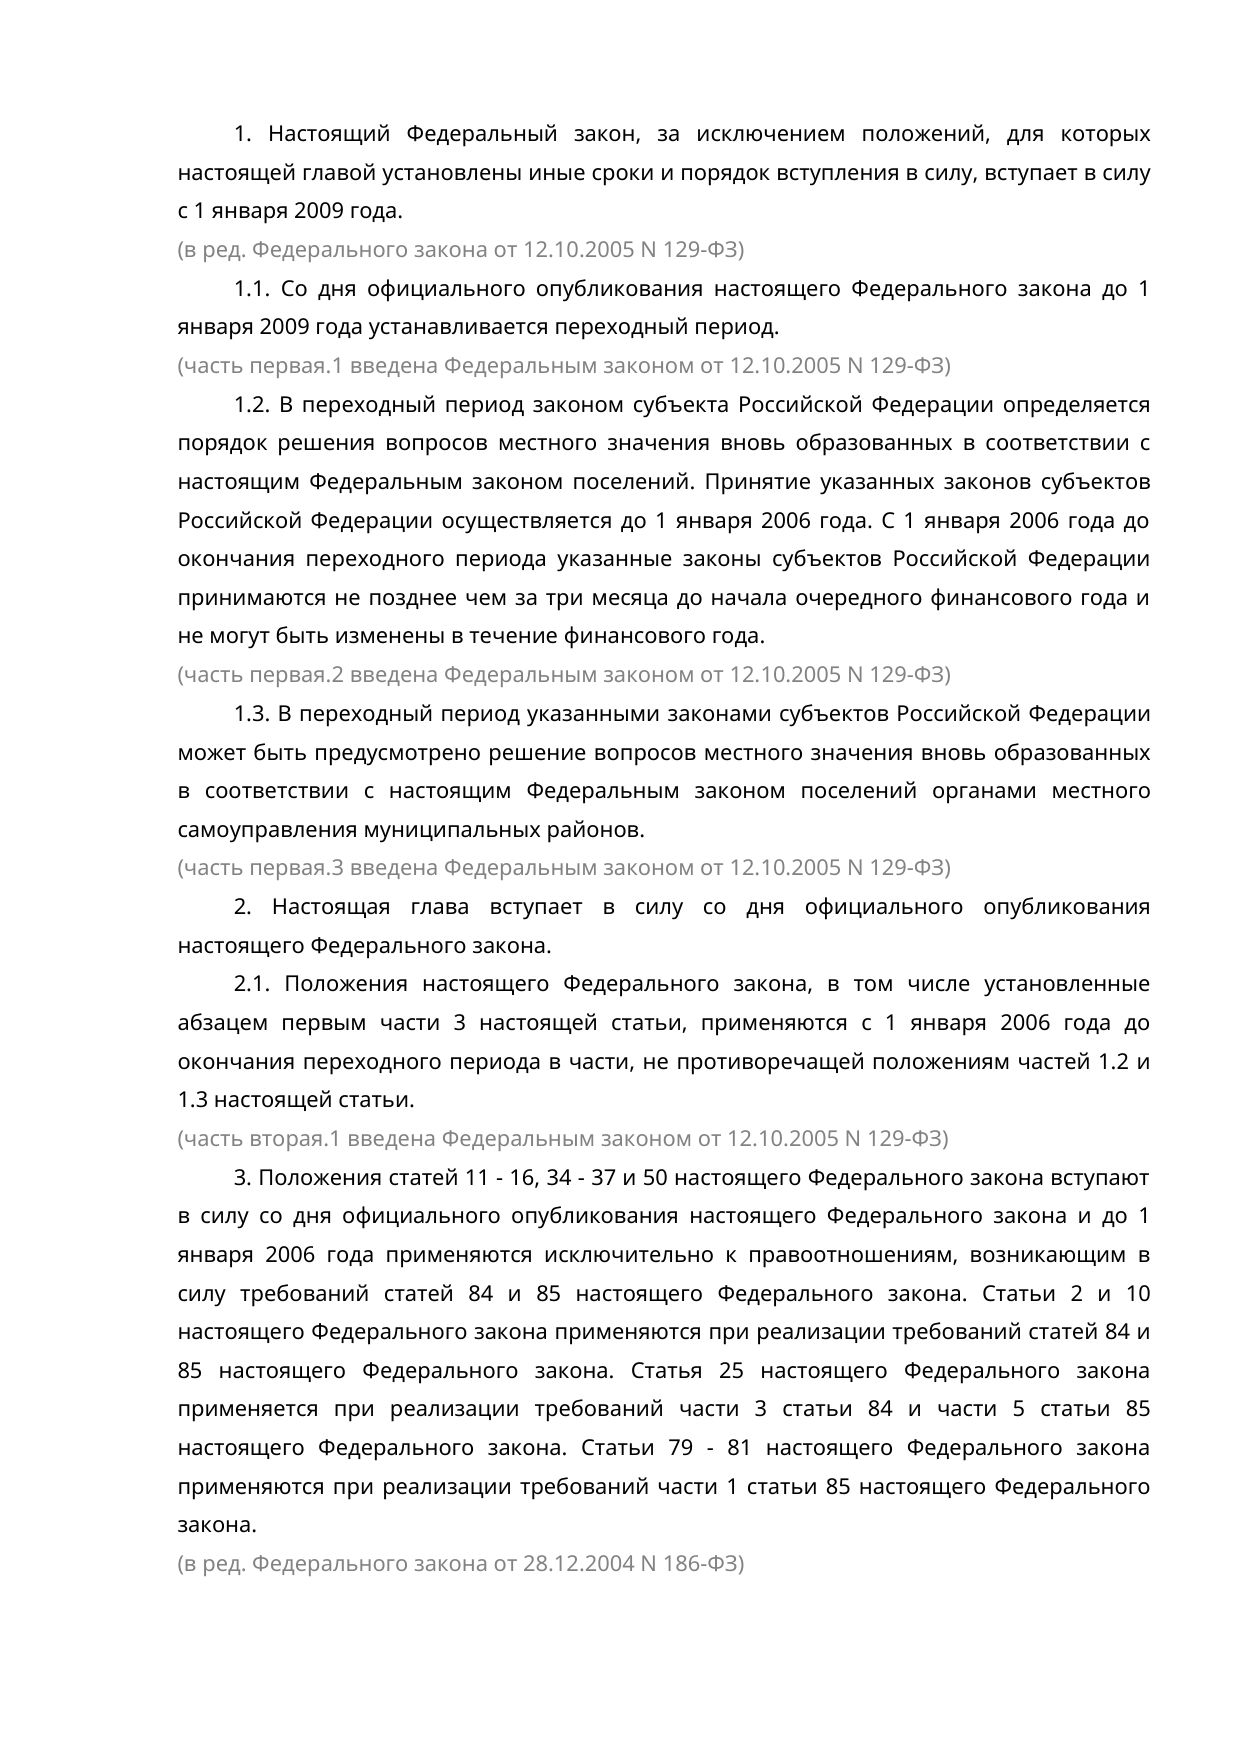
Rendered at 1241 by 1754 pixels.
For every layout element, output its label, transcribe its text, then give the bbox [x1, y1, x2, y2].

text (в ред. Федерального закона от 12.10.2005 N 129-ФЗ) [177, 234, 1152, 264]
text 1.3. В переходный период указанными законами субъектов Российской Федерации может быть предусмотрено решение вопросов местного значения вновь образованных в соответствии с настоящим Федеральным законом поселений органами местного самоуправления муниципальных районов. [177, 698, 1152, 843]
text 3. Положения статей 11 - 16, 34 - 37 и 50 настоящего Федерального закона вступают в силу со дня официального опубликования настоящего Федерального закона и до 1 января 2006 года применяются исключительно к правоотношениям, возникающим в силу требований статей 84 и 85 настоящего Федерального закона. Статьи 2 и 10 настоящего Федерального закона применяются при реализации требований статей 84 и 85 настоящего Федерального закона. Статья 25 настоящего Федерального закона применяется при реализации требований части 3 статьи 84 и части 5 статьи 85 настоящего Федерального закона. Статьи 79 - 81 настоящего Федерального закона применяются при реализации требований части 1 статьи 85 настоящего Федерального закона. [177, 1162, 1152, 1539]
text 1.2. В переходный период законом субъекта Российской Федерации определяется порядок решения вопросов местного значения вновь образованных в соответствии с настоящим Федеральным законом поселений. Принятие указанных законов субъектов Российской Федерации осуществляется до 1 января 2006 года. С 1 января 2006 года до окончания переходного периода указанные законы субъектов Российской Федерации принимаются не позднее чем за три месяца до начала очередного финансового года и не могут быть изменены в течение финансового года. [177, 389, 1152, 650]
text (часть вторая.1 введена Федеральным законом от 12.10.2005 N 129-ФЗ) [177, 1123, 1152, 1153]
text (часть первая.2 введена Федеральным законом от 12.10.2005 N 129-ФЗ) [177, 659, 1152, 689]
text (часть первая.1 введена Федеральным законом от 12.10.2005 N 129-ФЗ) [177, 350, 1152, 380]
text 2. Настоящая глава вступает в силу со дня официального опубликования настоящего Федерального закона. [177, 891, 1152, 959]
text 1. Настоящий Федеральный закон, за исключением положений, для которых настоящей главой установлены иные сроки и порядок вступления в силу, вступает в силу с 1 января 2009 года. [177, 118, 1152, 225]
text (в ред. Федерального закона от 28.12.2004 N 186-ФЗ) [177, 1548, 1152, 1578]
text 1.1. Со дня официального опубликования настоящего Федерального закона до 1 января 2009 года устанавливается переходный период. [177, 273, 1152, 341]
text 2.1. Положения настоящего Федерального закона, в том числе установленные абзацем первым части 3 настоящей статьи, применяются с 1 января 2006 года до окончания переходного периода в части, не противоречащей положениям частей 1.2 и 1.3 настоящей статьи. [177, 968, 1152, 1114]
text (часть первая.3 введена Федеральным законом от 12.10.2005 N 129-ФЗ) [177, 852, 1152, 882]
